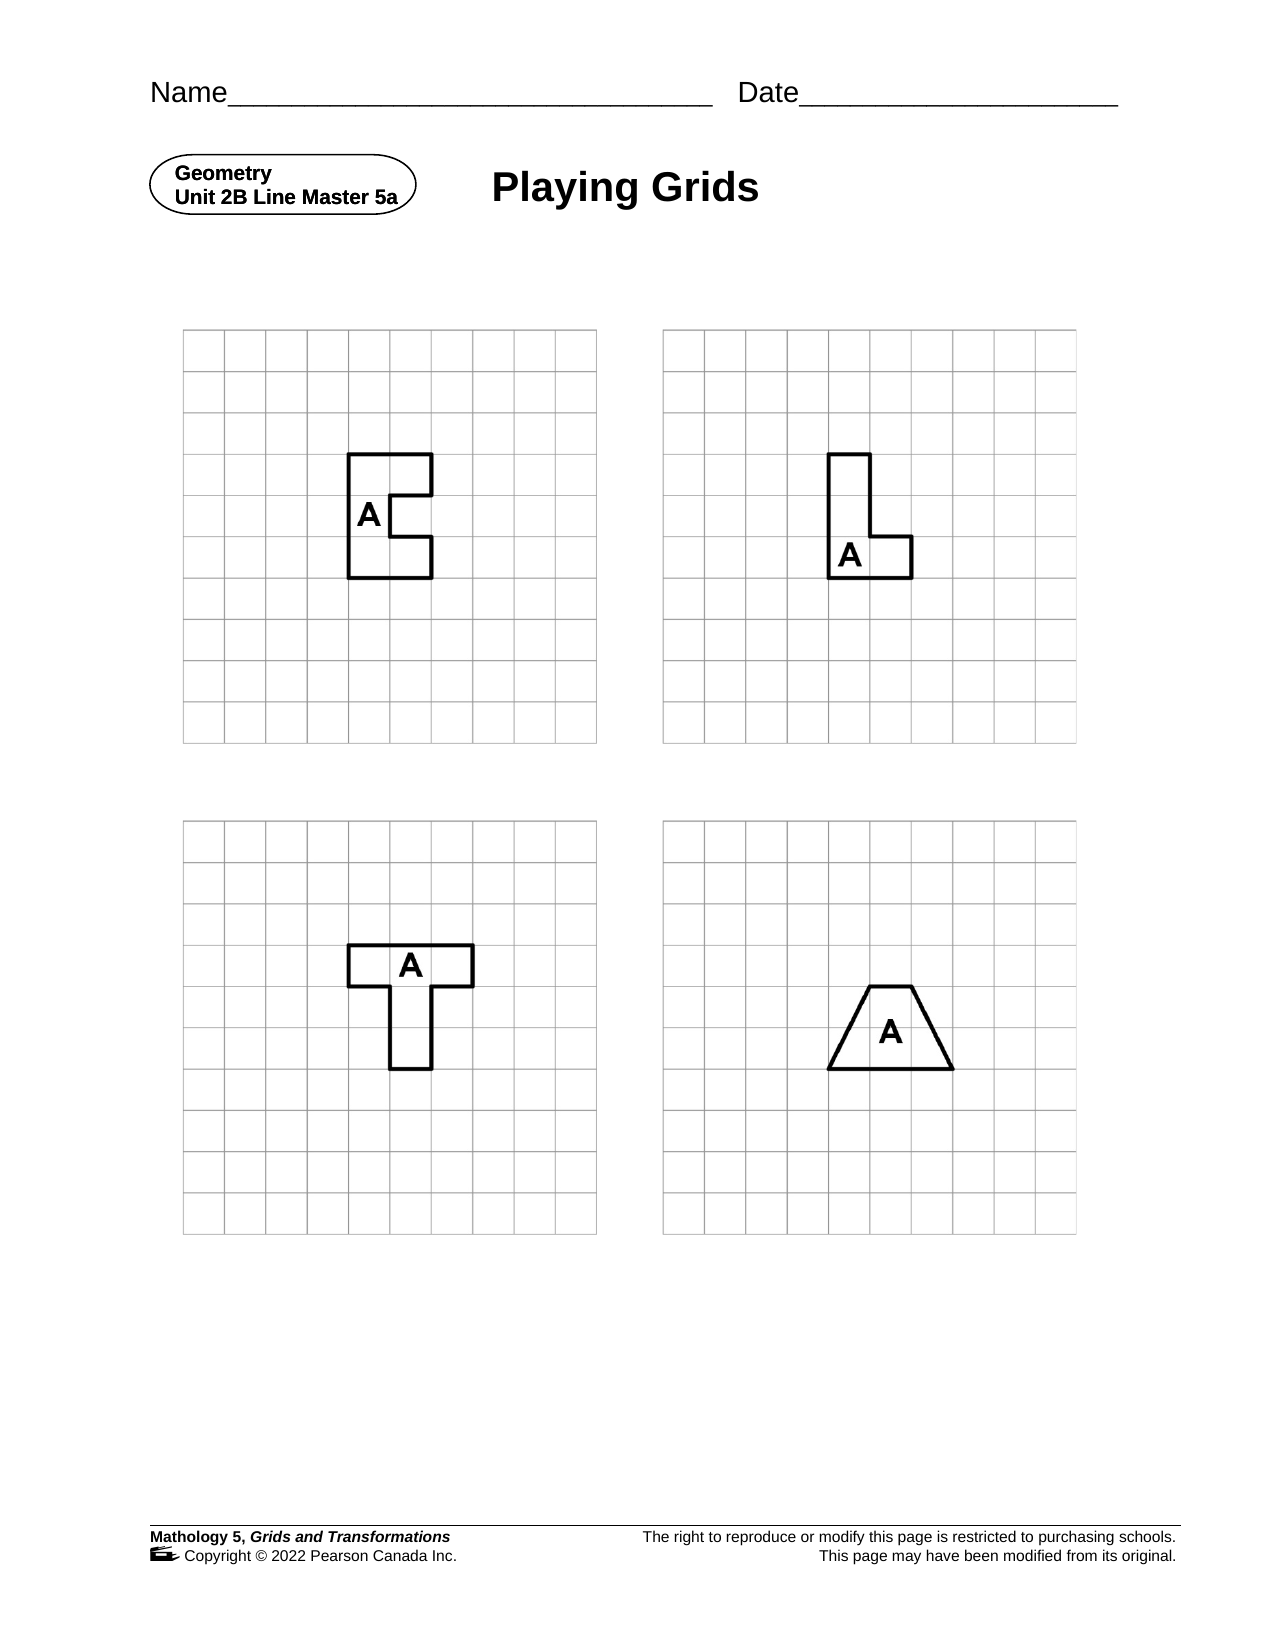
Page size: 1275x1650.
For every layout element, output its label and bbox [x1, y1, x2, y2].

table_header [630, 271, 1109, 762]
picture [662, 329, 1077, 744]
table_header [150, 271, 629, 762]
table_cell [150, 762, 629, 1253]
picture [662, 820, 1077, 1235]
picture [182, 329, 597, 744]
picture [182, 820, 597, 1235]
table_cell [630, 762, 1109, 1253]
picture [150, 1546, 180, 1561]
